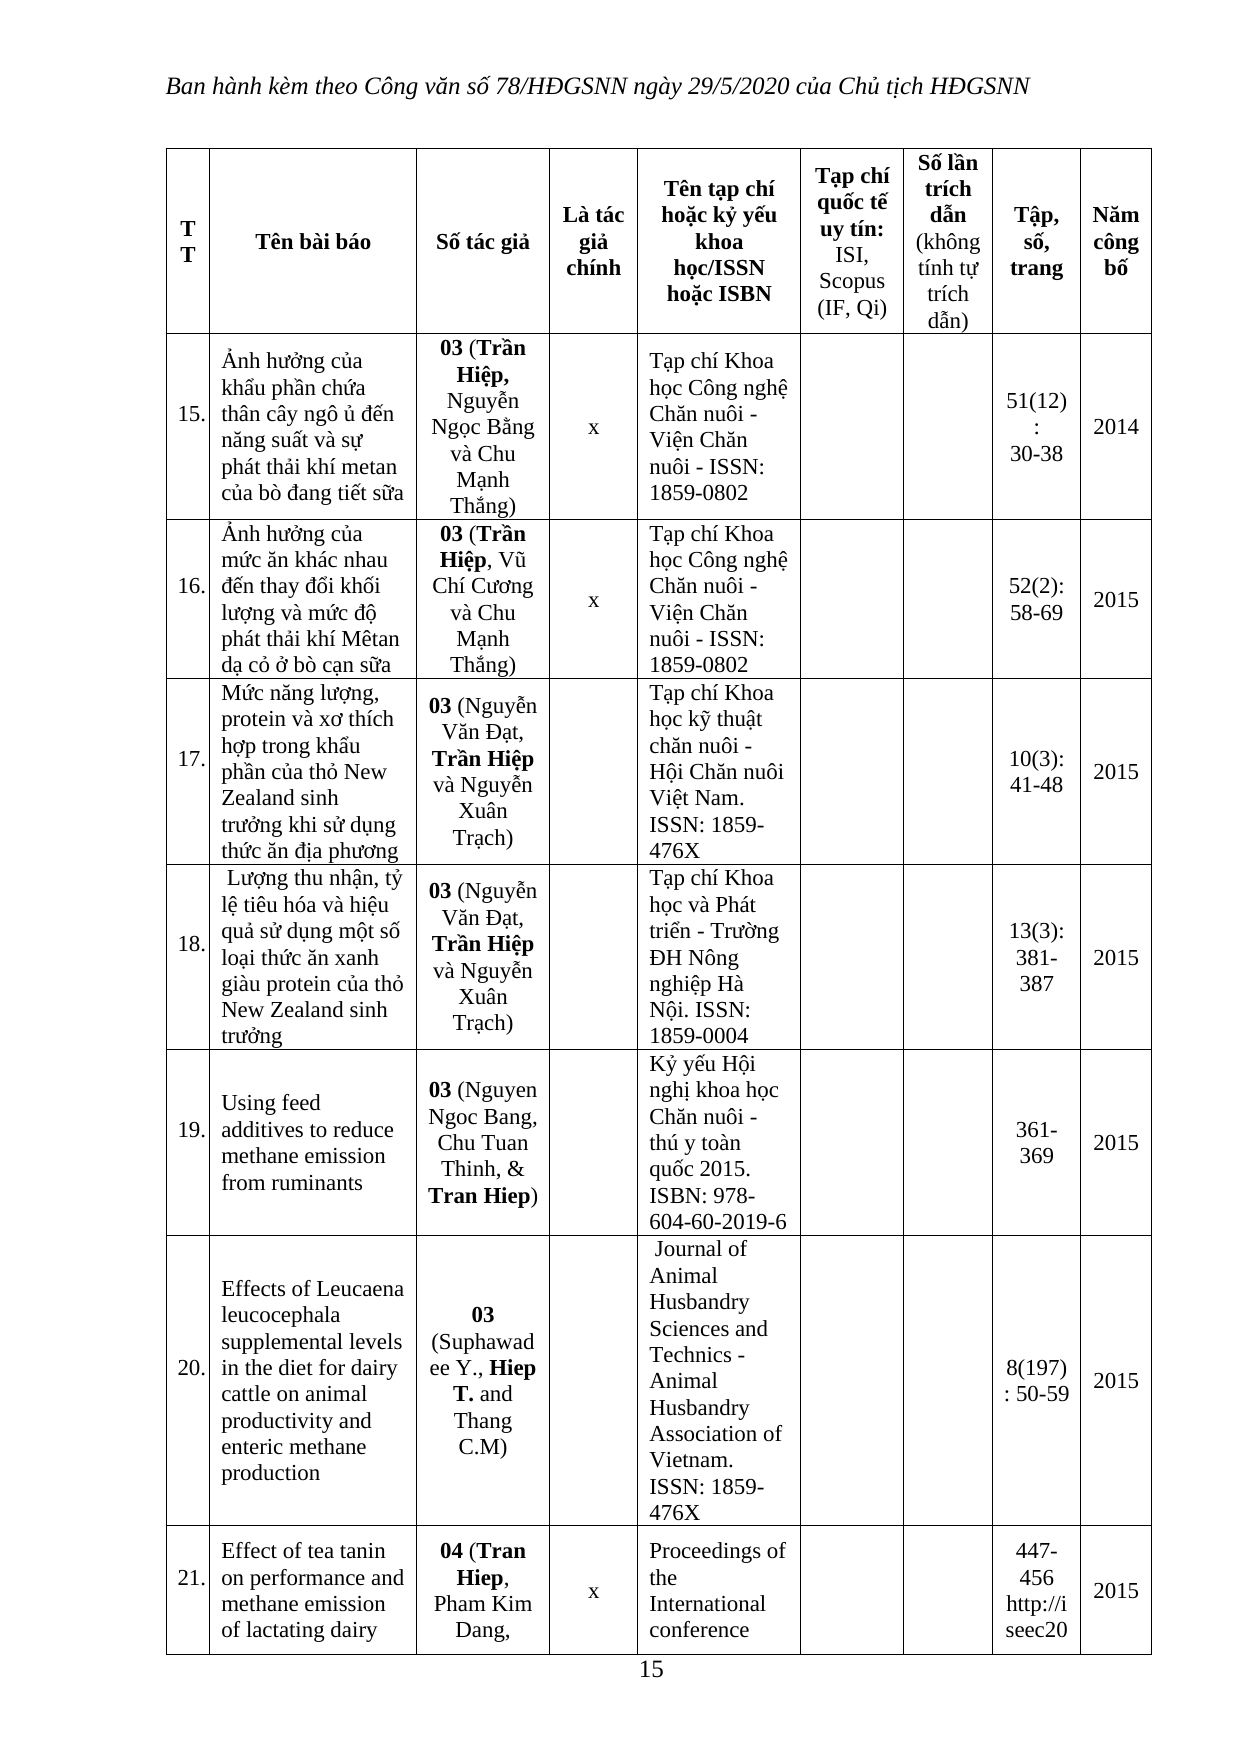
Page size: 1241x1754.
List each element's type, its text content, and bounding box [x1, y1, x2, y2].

table_cell 13(3): 381-387 [993, 865, 1080, 1049]
table_cell 2015 [1081, 1526, 1151, 1653]
table_header Tên tạp chí hoặc kỷ yếu khoa học/ISSN hoặc ISBN [638, 149, 800, 333]
table_header Số lần trích dẫn (không tính tự trích dẫn) [904, 149, 992, 333]
table_cell Tạp chí Khoa học Công nghệ Chăn nuôi - Viện Chăn nuôi - ISSN: 1859-0802 [638, 520, 800, 678]
table_cell Proceedings of the International conference "The 7th International Science, Social Sciences, Engineering and Energy Conference (I-SEEC 2015)". [638, 1526, 800, 1653]
table_cell 04 (Tran Hiep, Pham Kim Dang, Nguyen Ngoc Bang, Chu Manh Thang) [417, 1526, 549, 1653]
table_cell 10(3): 41-48 [993, 679, 1080, 863]
table_cell 2015 [1081, 679, 1151, 863]
table_cell 2015 [1081, 520, 1151, 678]
table_header Tạp chí quốc tế uy tín: ISI, Scopus (IF, Qi) [801, 149, 903, 333]
table_cell Using feed additives to reduce methane emission from ruminants [210, 1050, 416, 1234]
table_cell Effects of Leucaena leucocephala supplemental levels in the diet for dairy cattle on animal productivity and enteric methane production [210, 1236, 416, 1525]
table_cell Tạp chí Khoa học và Phát triển - Trường ĐH Nông nghiệp Hà Nội. ISSN: 1859-0004 [638, 865, 800, 1049]
table_cell 03 (Nguyễn Văn Đạt, Trần Hiệp và Nguyễn Xuân Trạch) [417, 865, 549, 1049]
table_cell 03 (Nguyen Ngoc Bang, Chu Tuan Thinh, & Tran Hiep) [417, 1050, 549, 1234]
table_cell Tạp chí Khoa học Công nghệ Chăn nuôi - Viện Chăn nuôi - ISSN: 1859-0802 [638, 334, 800, 519]
table_cell 361-369 [993, 1050, 1080, 1234]
table_cell [801, 1526, 903, 1653]
table_cell [801, 679, 903, 863]
table_header Là tác giả chính [550, 149, 637, 333]
table_cell [167, 520, 209, 678]
table_cell Ảnh hưởng của khẩu phần chứa thân cây ngô ủ đến năng suất và sự phát thải khí metan của bò đang tiết sữa [210, 334, 416, 519]
table_cell 52(2): 58-69 [993, 520, 1080, 678]
table_cell [801, 520, 903, 678]
table_cell Journal of Animal Husbandry Sciences and Technics - Animal Husbandry Association of Vietnam. ISSN: 1859-476X [638, 1236, 800, 1525]
table_header Số tác giả [417, 149, 549, 333]
table_cell 447-456 http://iseec2015.psru.ac.th/file/Proceedings-ISEEC2015.pdf [993, 1526, 1080, 1653]
table_cell [167, 1050, 209, 1234]
table_cell [801, 334, 903, 519]
table_cell [550, 865, 637, 1049]
table_cell x [550, 334, 637, 519]
table_cell [167, 334, 209, 519]
table_cell [801, 865, 903, 1049]
table_header Tập, số, trang [993, 149, 1080, 333]
table_header Tên bài báo [210, 149, 416, 333]
table_cell [167, 865, 209, 1049]
table_header Năm công bố [1081, 149, 1151, 333]
table_cell [904, 679, 992, 863]
table_cell 03 (Trần Hiệp, Vũ Chí Cương và Chu Mạnh Thắng) [417, 520, 549, 678]
table_cell [167, 679, 209, 863]
table_cell [801, 1236, 903, 1525]
table_cell Tạp chí Khoa học kỹ thuật chăn nuôi - Hội Chăn nuôi Việt Nam. ISSN: 1859-476X [638, 679, 800, 863]
table_header TT [167, 149, 209, 333]
table_cell 2015 [1081, 865, 1151, 1049]
table_cell Lượng thu nhận, tỷ lệ tiêu hóa và hiệu quả sử dụng một số loại thức ăn xanh giàu protein của thỏ New Zealand sinh trưởng [210, 865, 416, 1049]
table_cell [167, 1236, 209, 1525]
table_cell 03 (Suphawadee Y., Hiep T. and Thang C.M) [417, 1236, 549, 1525]
table_cell [550, 679, 637, 863]
table_cell x [550, 520, 637, 678]
table_cell [904, 334, 992, 519]
table_cell 51(12): 30-38 [993, 334, 1080, 519]
table_cell [550, 1236, 637, 1525]
table_cell [801, 1050, 903, 1234]
table_cell [167, 1526, 209, 1653]
table_cell x [550, 1526, 637, 1653]
table_cell 2014 [1081, 334, 1151, 519]
table_cell 2015 [1081, 1050, 1151, 1234]
table_cell [904, 1050, 992, 1234]
table_cell Mức năng lượng, protein và xơ thích hợp trong khẩu phần của thỏ New Zealand sinh trưởng khi sử dụng thức ăn địa phương [210, 679, 416, 863]
table_cell 2015 [1081, 1236, 1151, 1525]
table_cell [904, 520, 992, 678]
table_cell Ảnh hưởng của mức ăn khác nhau đến thay đổi khối lượng và mức độ phát thải khí Mêtan dạ cỏ ở bò cạn sữa [210, 520, 416, 678]
table_cell [904, 1526, 992, 1653]
table_cell Effect of tea tanin on performance and methane emission of lactating dairy cows [210, 1526, 416, 1653]
table_cell [904, 865, 992, 1049]
table_cell 03 (Nguyễn Văn Đạt, Trần Hiệp và Nguyễn Xuân Trạch) [417, 679, 549, 863]
table_cell [550, 1050, 637, 1234]
table_cell 8(197): 50-59 [993, 1236, 1080, 1525]
table_cell Kỷ yếu Hội nghị khoa học Chăn nuôi - thú y toàn quốc 2015. ISBN: 978-604-60-2019-6 [638, 1050, 800, 1234]
table_cell [904, 1236, 992, 1525]
table_cell 03 (Trần Hiệp, Nguyễn Ngọc Bằng và Chu Mạnh Thắng) [417, 334, 549, 519]
